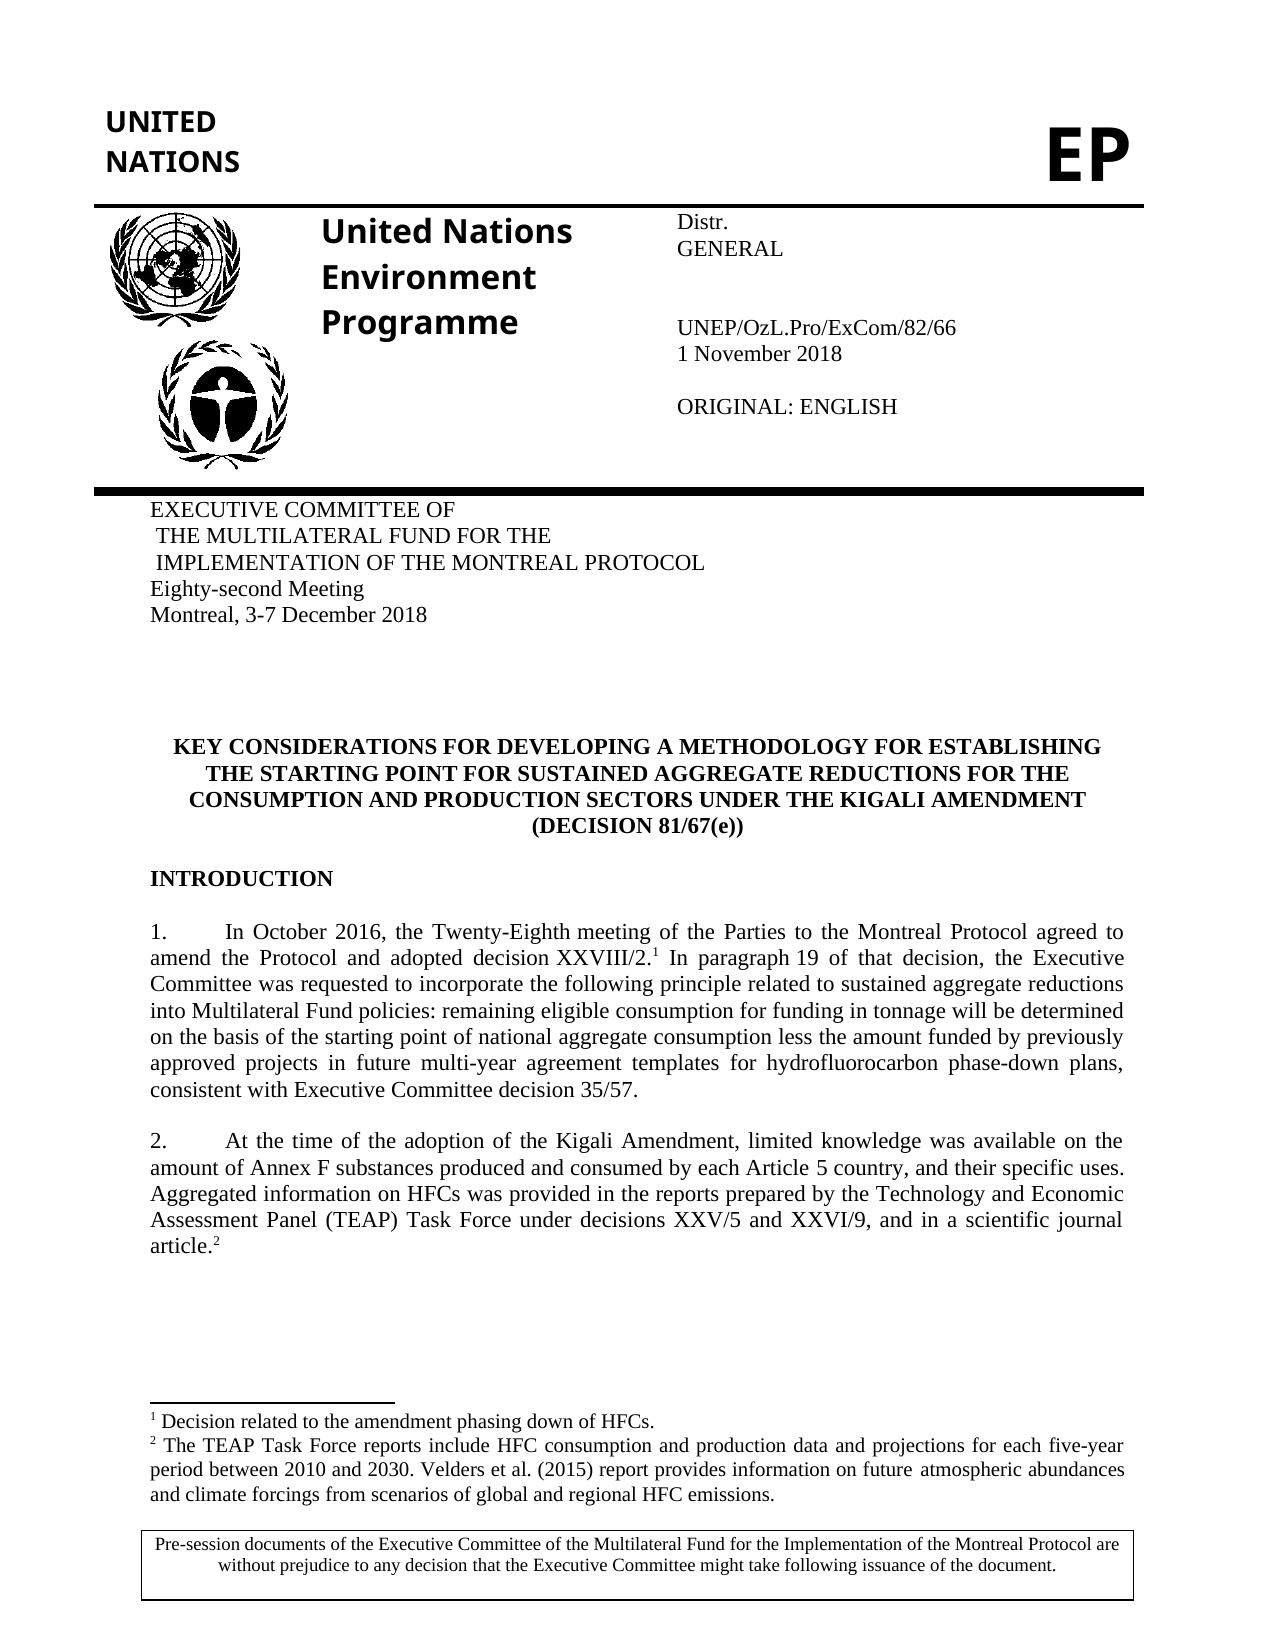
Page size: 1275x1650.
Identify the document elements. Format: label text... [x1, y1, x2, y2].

subtitle At the time of the adoption of the Kigali Amendment, limited knowledge was available on the amount of Annex F substances produced and consumed by each Article 5 country, and their specific uses. Aggregated information on HFCs was provided in the reports prepared by the Technology and Economic Assessment Panel (TEAP) Task Force under decisions XXV/5 and XXVI/9, and in a scientific journal article. [150, 1127, 1125, 1259]
text EXECUTIVE COMMITTEE OF THE MULTILATERAL FUND FOR THE IMPLEMENTATION OF THE MONTREAL PROTOCOL Eighty-second Meeting [150, 496, 1125, 601]
table_cell [94, 208, 309, 487]
table_cell United Nations Environment Programme [309, 208, 666, 487]
text KEY CONSIDERATIONS FOR DEVELOPING A METHODOLOGY FOR ESTABLISHING THE STARTING POINT FOR SUSTAINED AGGREGATE REDUCTIONS FOR THE CONSUMPTION AND PRODUCTION SECTORS UNDER THE KIGALI AMENDMENT (DECISION 81/67(e)) [150, 733, 1125, 839]
table_header EP [666, 101, 1144, 203]
subtitle In October 2016, the Twenty-Eighth meeting of the Parties to the Montreal Protocol agreed to amend the Protocol and adopted decision XXVIII/2. In paragraph 19 of that decision, the Executive Committee was requested to incorporate the following principle related to sustained aggregate reductions into Multilateral Fund policies: remaining eligible consumption for funding in tonnage will be determined on the basis of the starting point of national aggregate consumption less the amount funded by previously approved projects in future multi-year agreement templates for hydrofluorocarbon phase-down plans, consistent with Executive Committee decision 35/57. [150, 918, 1125, 1102]
table_header UNITED NATIONS [94, 101, 666, 203]
text Montreal, 3-7 December 2018 [150, 601, 1125, 628]
text INTRODUCTION [150, 865, 1125, 891]
picture [153, 334, 291, 474]
table_cell Distr. GENERAL UNEP/OzL.Pro/ExCom/82/66 1 November 2018 ORIGINAL: ENGLISH [666, 208, 1144, 487]
